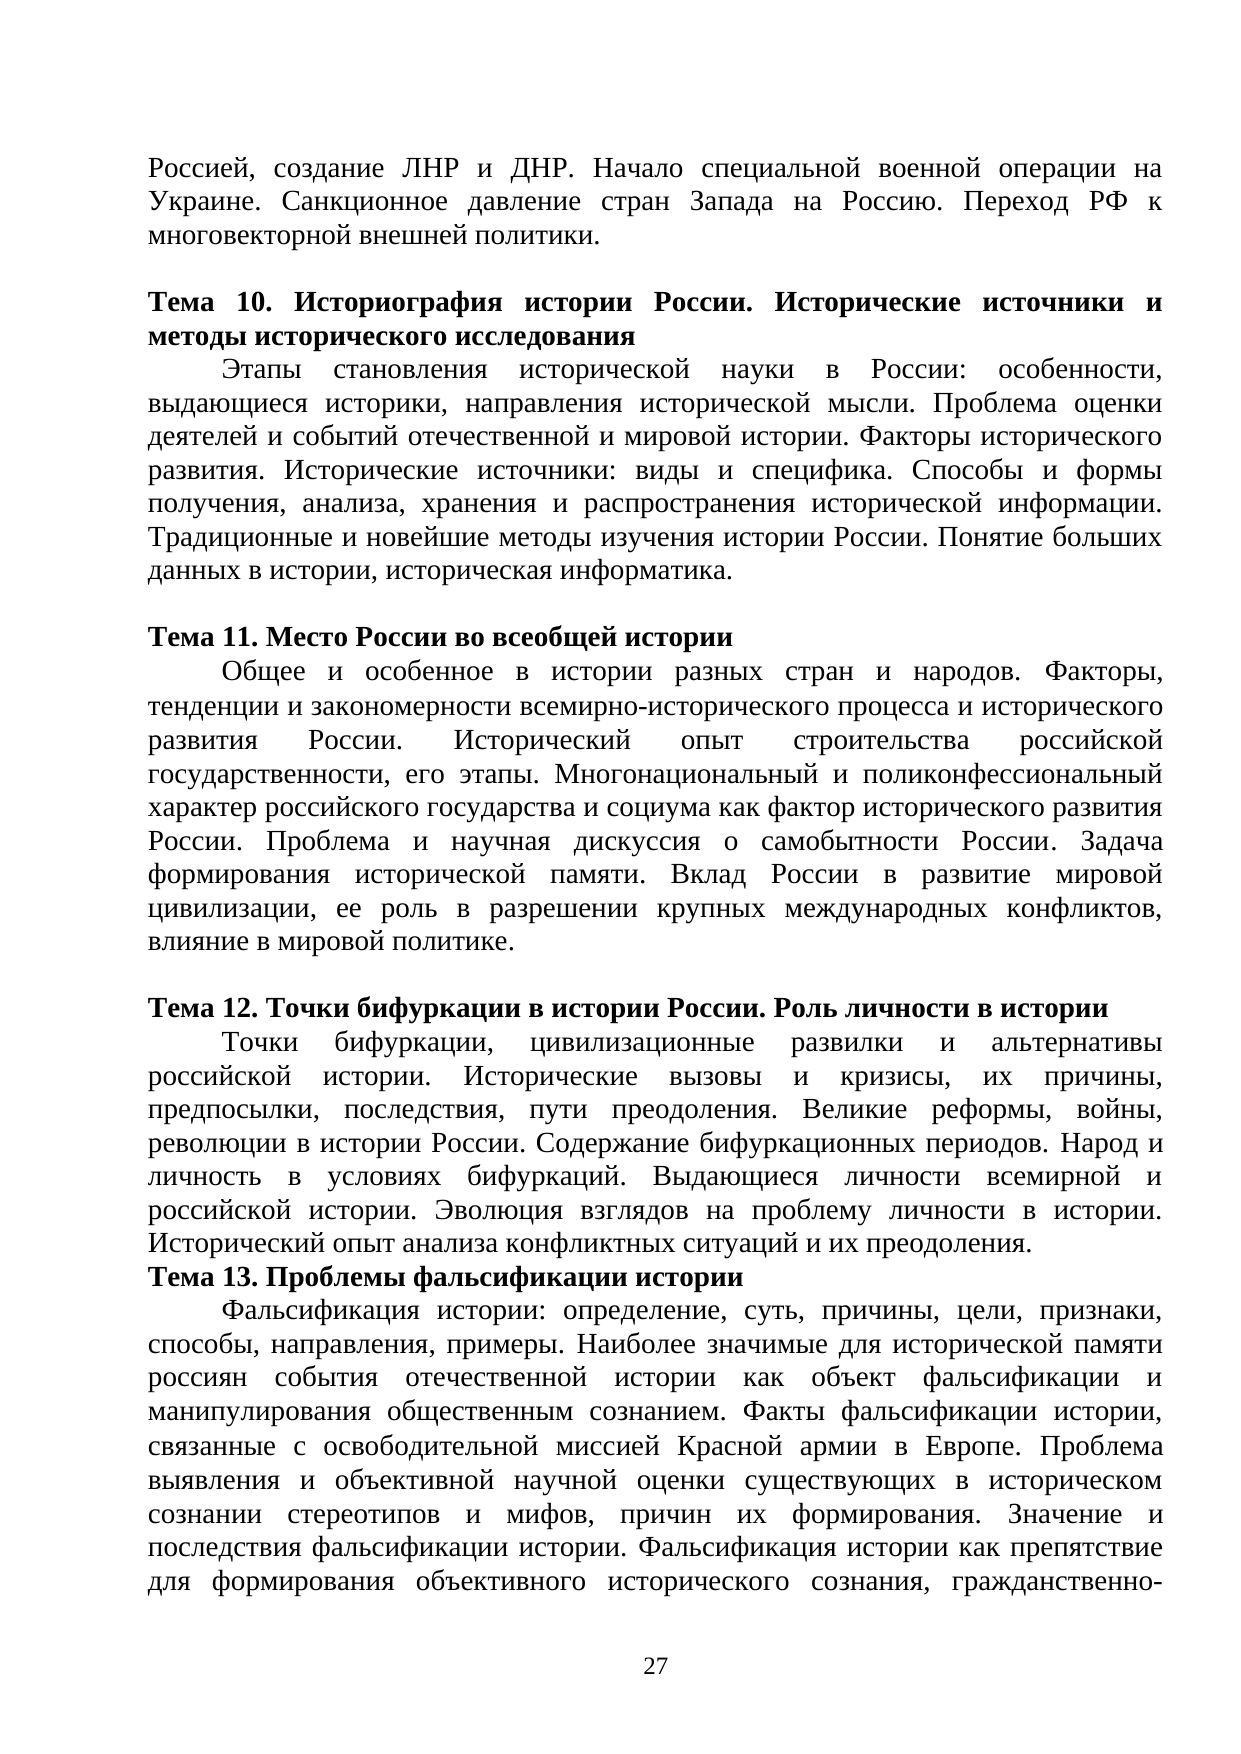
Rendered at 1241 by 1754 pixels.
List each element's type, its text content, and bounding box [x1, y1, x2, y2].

text Общее и особенное в истории разных стран и народов. Факторы, тенденции и закономерности всемирно-исторического процесса и исторического развития России. Исторический опыт строительства российской государственности, его этапы. Многонациональный и поликонфессиональный характер российского государства и социума как фактор исторического развития России. Проблема и научная дискуссия о самобытности России. Задача формирования исторической памяти. Вклад России в развитие мировой цивилизации, ее роль в разрешении крупных международных конфликтов, влияние в мировой политике. [148, 653, 1163, 957]
text Тема 12. Точки бифуркации в истории России. Роль личности в истории [148, 991, 1163, 1024]
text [148, 150, 1163, 251]
text Тема 13. Проблемы фальсификации истории [148, 1259, 1163, 1292]
text Этапы становления исторической науки в России: особенности, выдающиеся историки, направления исторической мысли. Проблема оценки деятелей и событий отечественной и мировой истории. Факторы исторического развития. Исторические источники: виды и специфика. Способы и формы получения, анализа, хранения и распространения исторической информации. Традиционные и новейшие методы изучения истории России. Понятие больших данных в истории, историческая информатика. [148, 351, 1163, 586]
text Тема 10. Историография истории России. Исторические источники и методы исторического исследования [148, 284, 1163, 351]
text Тема 11. Место России во всеобщей истории [148, 619, 1163, 653]
text Точки бифуркации, цивилизационные развилки и альтернативы российской истории. Исторические вызовы и кризисы, их причины, предпосылки, последствия, пути преодоления. Великие реформы, войны, революции в истории России. Содержание бифуркационных периодов. Народ и личность в условиях бифуркаций. Выдающиеся личности всемирной и российской истории. Эволюция взглядов на проблему личности в истории. Исторический опыт анализа конфликтных ситуаций и их преодоления. [148, 1024, 1163, 1259]
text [148, 1292, 1163, 1596]
